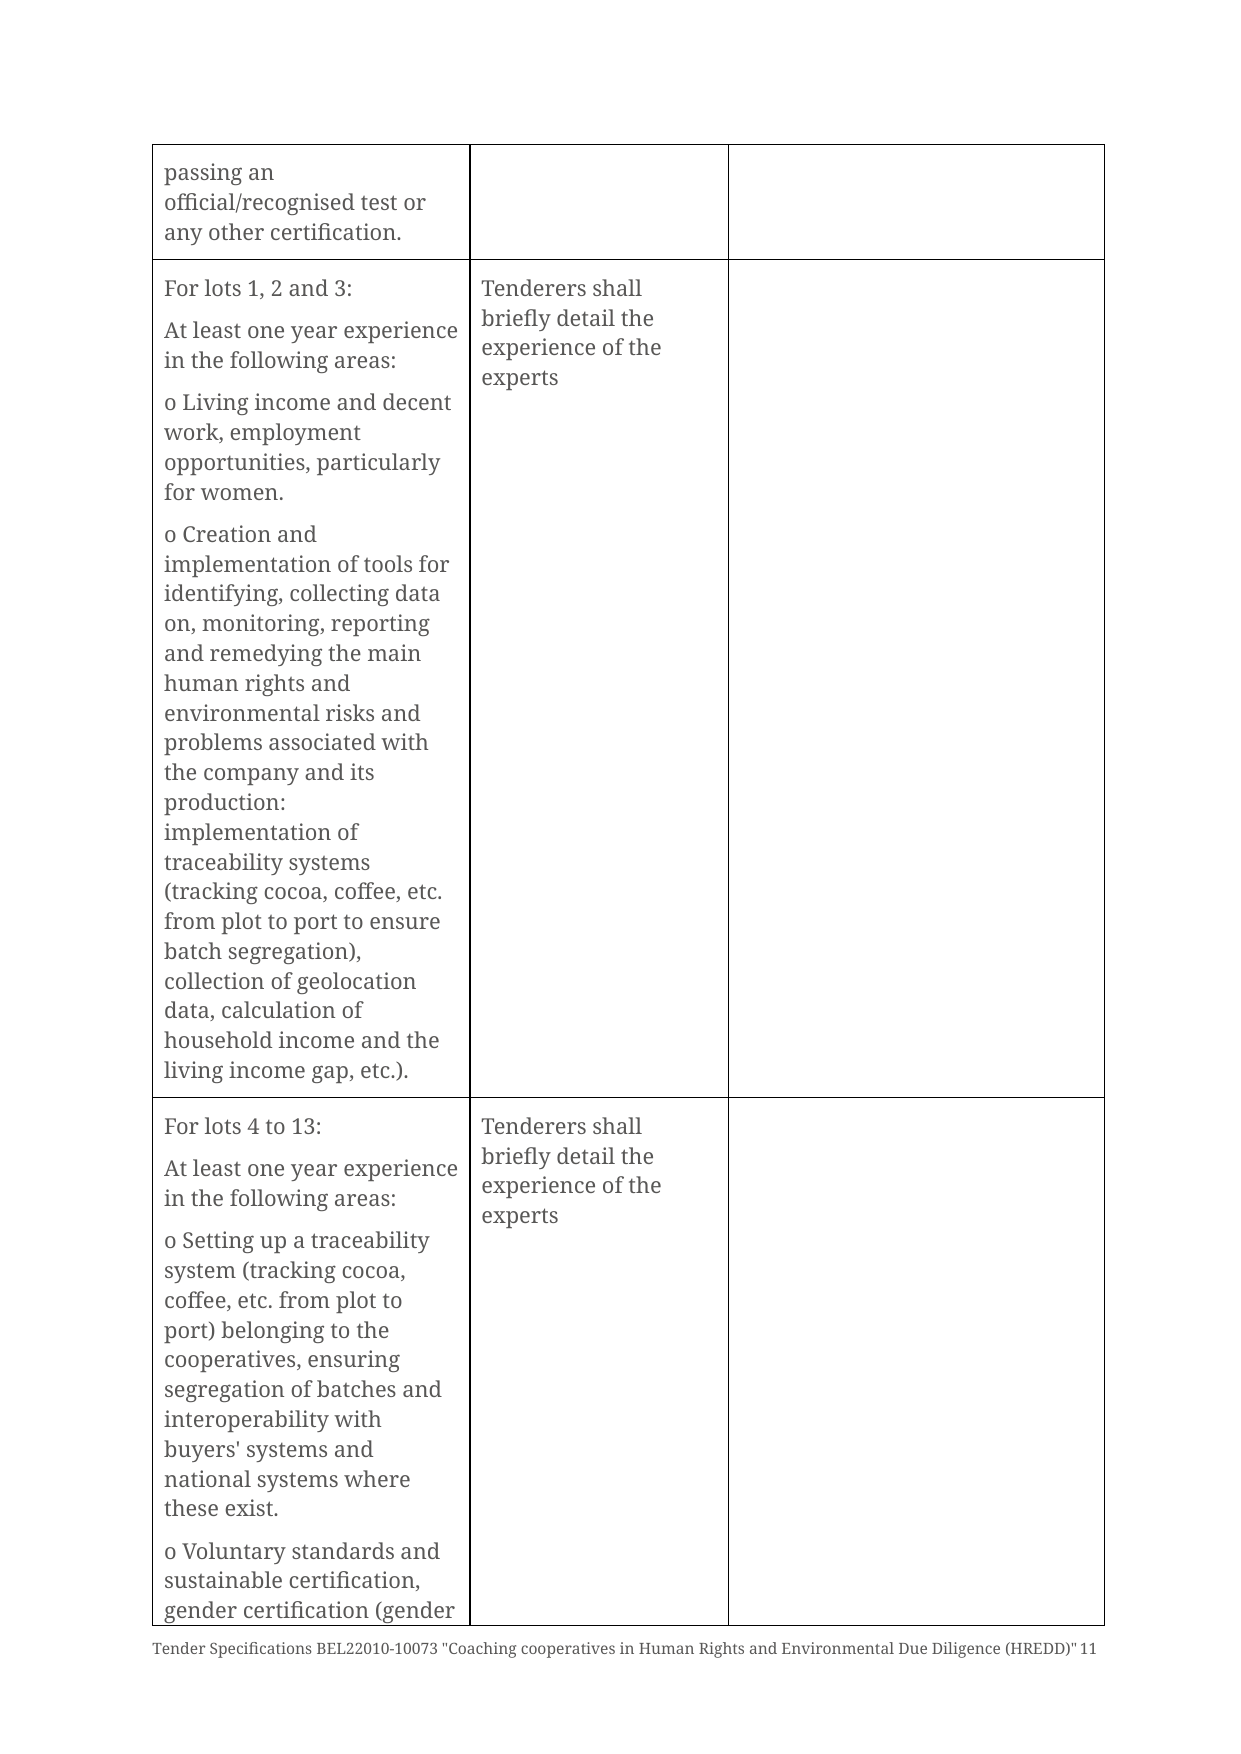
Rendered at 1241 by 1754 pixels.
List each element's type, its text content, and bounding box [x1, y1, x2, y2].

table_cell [153, 145, 469, 259]
table_cell [729, 260, 1104, 1097]
table_cell Tenderers shall briefly detail the experience of the experts [471, 260, 728, 1097]
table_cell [471, 1098, 728, 1625]
table_cell [729, 1098, 1104, 1625]
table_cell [471, 145, 728, 259]
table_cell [153, 1098, 469, 1625]
table_cell [729, 145, 1104, 259]
table_cell For lots 1, 2 and 3: At least one year experience in the following areas: o Living income and decent work, employment opportunities, particularly for women. o Creation and implementation of tools for identifying, collecting data on, monitoring, reporting and remedying the main human rights and environmental risks and problems associated with the company and its production: implementation of traceability systems (tracking cocoa, coffee, etc. from plot to port to ensure batch segregation), collection of geolocation data, calculation of household income and the living income gap, etc.). [153, 260, 469, 1097]
